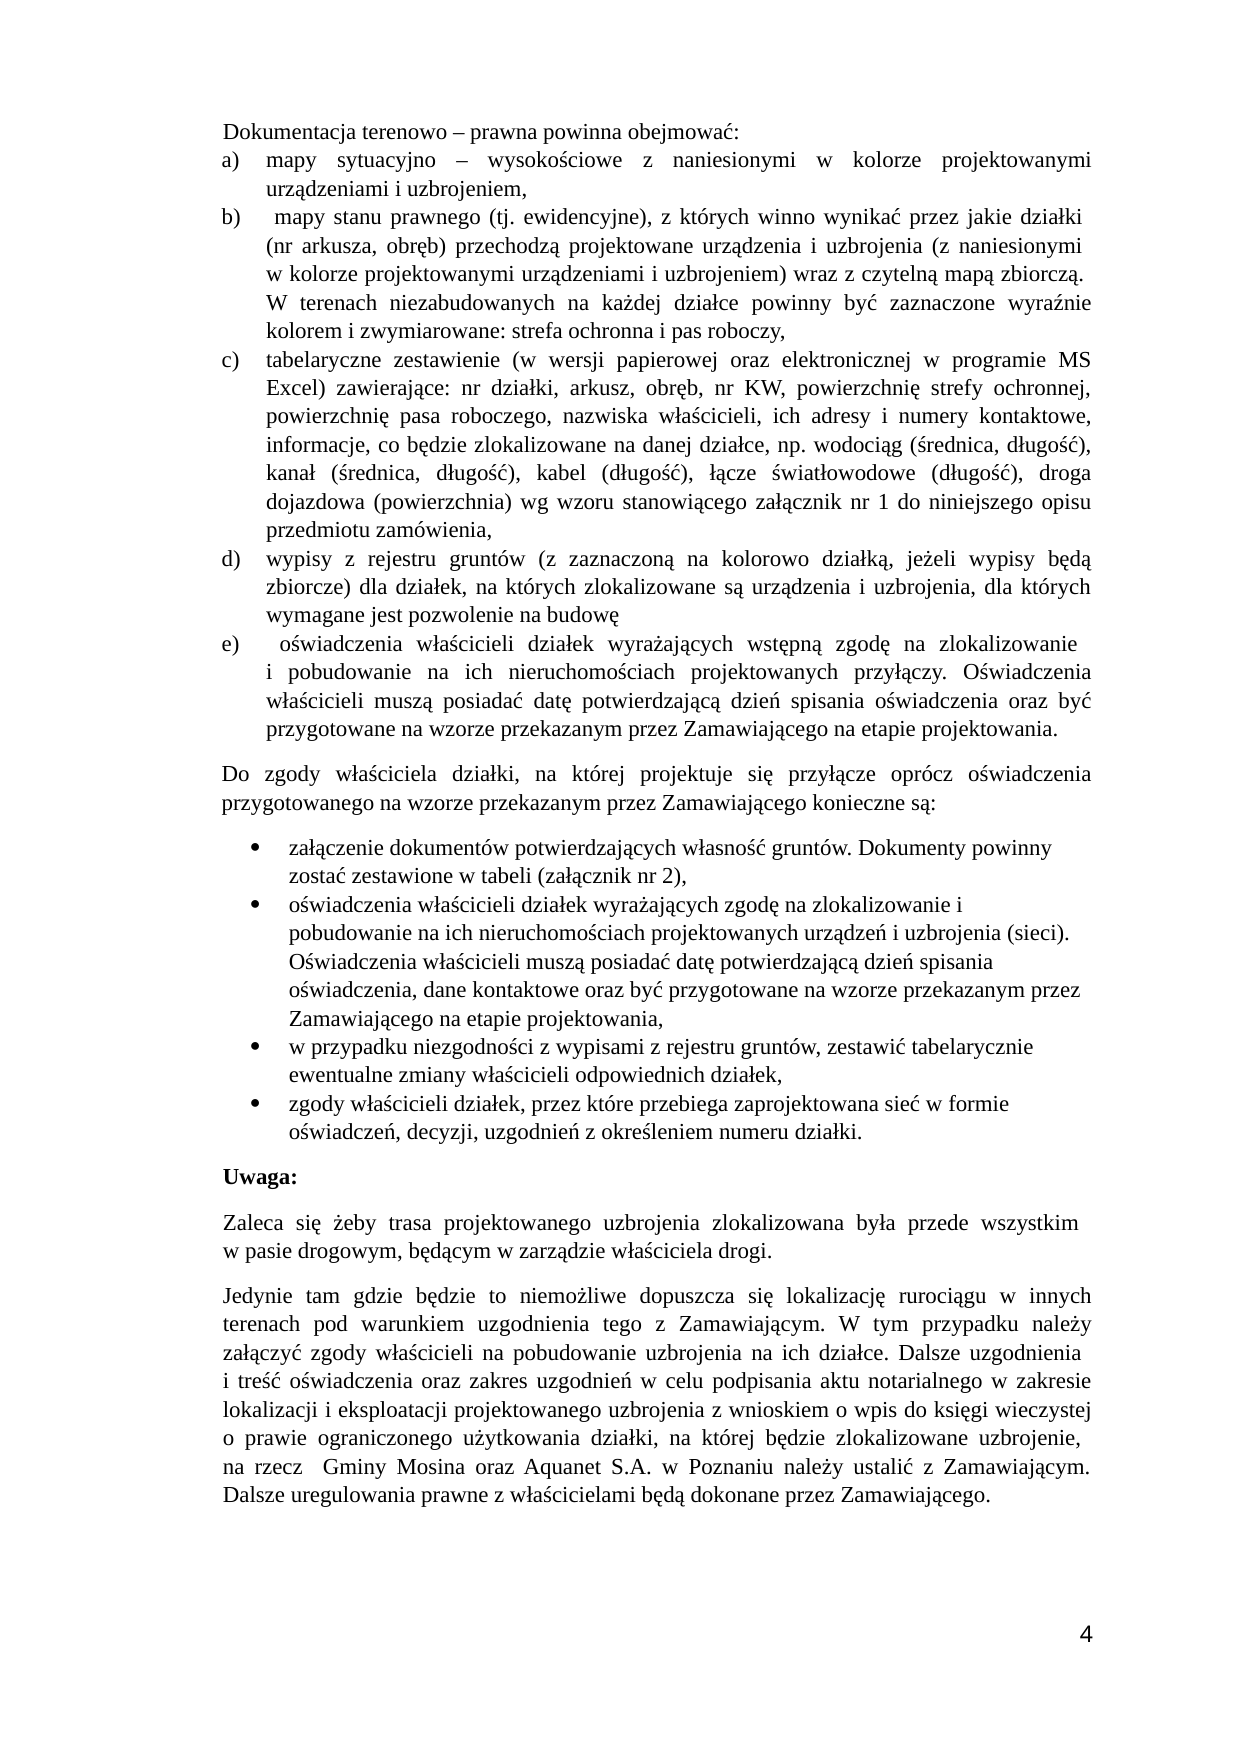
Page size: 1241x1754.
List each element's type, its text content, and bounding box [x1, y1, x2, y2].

list Dokumentacja terenowo – prawna powinna obejmować: [185, 118, 1093, 144]
list oświadczenia właścicieli działek wyrażających zgodę na zlokalizowanie i pobudowanie na ich nieruchomościach projektowanych urządzeń i uzbrojenia (sieci). Oświadczenia właścicieli muszą posiadać datę potwierdzającą dzień spisania oświadczenia, dane kontaktowe oraz być przygotowane na wzorze przekazanym przez Zamawiającego na etapie projektowania, [251, 891, 1093, 1031]
list w przypadku niezgodności z wypisami z rejestru gruntów, zestawić tabelarycznie ewentualne zmiany właścicieli odpowiednich działek, [251, 1033, 1093, 1088]
text Jedynie tam gdzie będzie to niemożliwe dopuszcza się lokalizację rurociągu w innych terenach pod warunkiem uzgodnienia tego z Zamawiającym. W tym przypadku należy załączyć zgody właścicieli na pobudowanie uzbrojenia na ich działce. Dalsze uzgodnienia i treść oświadczenia oraz zakres uzgodnień w celu podpisania aktu notarialnego w zakresie lokalizacji i eksploatacji projektowanego uzbrojenia z wnioskiem o wpis do księgi wieczystej o prawie ograniczonego użytkowania działki, na której będzie zlokalizowane uzbrojenie, na rzecz Gminy Mosina oraz Aquanet S.A. w Poznaniu należy ustalić z Zamawiającym. Dalsze uregulowania prawne z właścicielami będą dokonane przez Zamawiającego. [223, 1282, 1093, 1507]
list mapy stanu prawnego (tj. ewidencyjne), z których winno wynikać przez jakie działki (nr arkusza, obręb) przechodzą projektowane urządzenia i uzbrojenia (z naniesionymi w kolorze projektowanymi urządzeniami i uzbrojeniem) wraz z czytelną mapą zbiorczą. W terenach niezabudowanych na każdej działce powinny być zaznaczone wyraźnie kolorem i zwymiarowane: strefa ochronna i pas roboczy, [221, 203, 1093, 343]
text Do zgody właściciela działki, na której projektuje się przyłącze oprócz oświadczenia przygotowanego na wzorze przekazanym przez Zamawiającego konieczne są: [221, 760, 1093, 815]
list mapy sytuacyjno – wysokościowe z naniesionymi w kolorze projektowanymi urządzeniami i uzbrojeniem, [221, 147, 1093, 201]
list zgody właścicieli działek, przez które przebiega zaprojektowana sieć w formie oświadczeń, decyzji, uzgodnień z określeniem numeru działki. [251, 1090, 1093, 1145]
list wypisy z rejestru gruntów (z zaznaczoną na kolorowo działką, jeżeli wypisy będą zbiorcze) dla działek, na których zlokalizowane są urządzenia i uzbrojenia, dla których wymagane jest pozwolenie na budowę [221, 545, 1093, 628]
text Uwaga: [148, 1163, 1093, 1190]
list oświadczenia właścicieli działek wyrażających wstępną zgodę na zlokalizowanie i pobudowanie na ich nieruchomościach projektowanych przyłączy. Oświadczenia właścicieli muszą posiadać datę potwierdzającą dzień spisania oświadczenia oraz być przygotowane na wzorze przekazanym przez Zamawiającego na etapie projektowania. [221, 630, 1093, 742]
list załączenie dokumentów potwierdzających własność gruntów. Dokumenty powinny zostać zestawione w tabeli (załącznik nr 2), [251, 834, 1093, 889]
list tabelaryczne zestawienie (w wersji papierowej oraz elektronicznej w programie MS Excel) zawierające: nr działki, arkusz, obręb, nr KW, powierzchnię strefy ochronnej, powierzchnię pasa roboczego, nazwiska właścicieli, ich adresy i numery kontaktowe, informacje, co będzie zlokalizowane na danej działce, np. wodociąg (średnica, długość), kanał (średnica, długość), kabel (długość), łącze światłowodowe (długość), droga dojazdowa (powierzchnia) wg wzoru stanowiącego załącznik nr 1 do niniejszego opisu przedmiotu zamówienia, [221, 346, 1093, 543]
text Zaleca się żeby trasa projektowanego uzbrojenia zlokalizowana była przede wszystkim w pasie drogowym, będącym w zarządzie właściciela drogi. [223, 1208, 1093, 1263]
